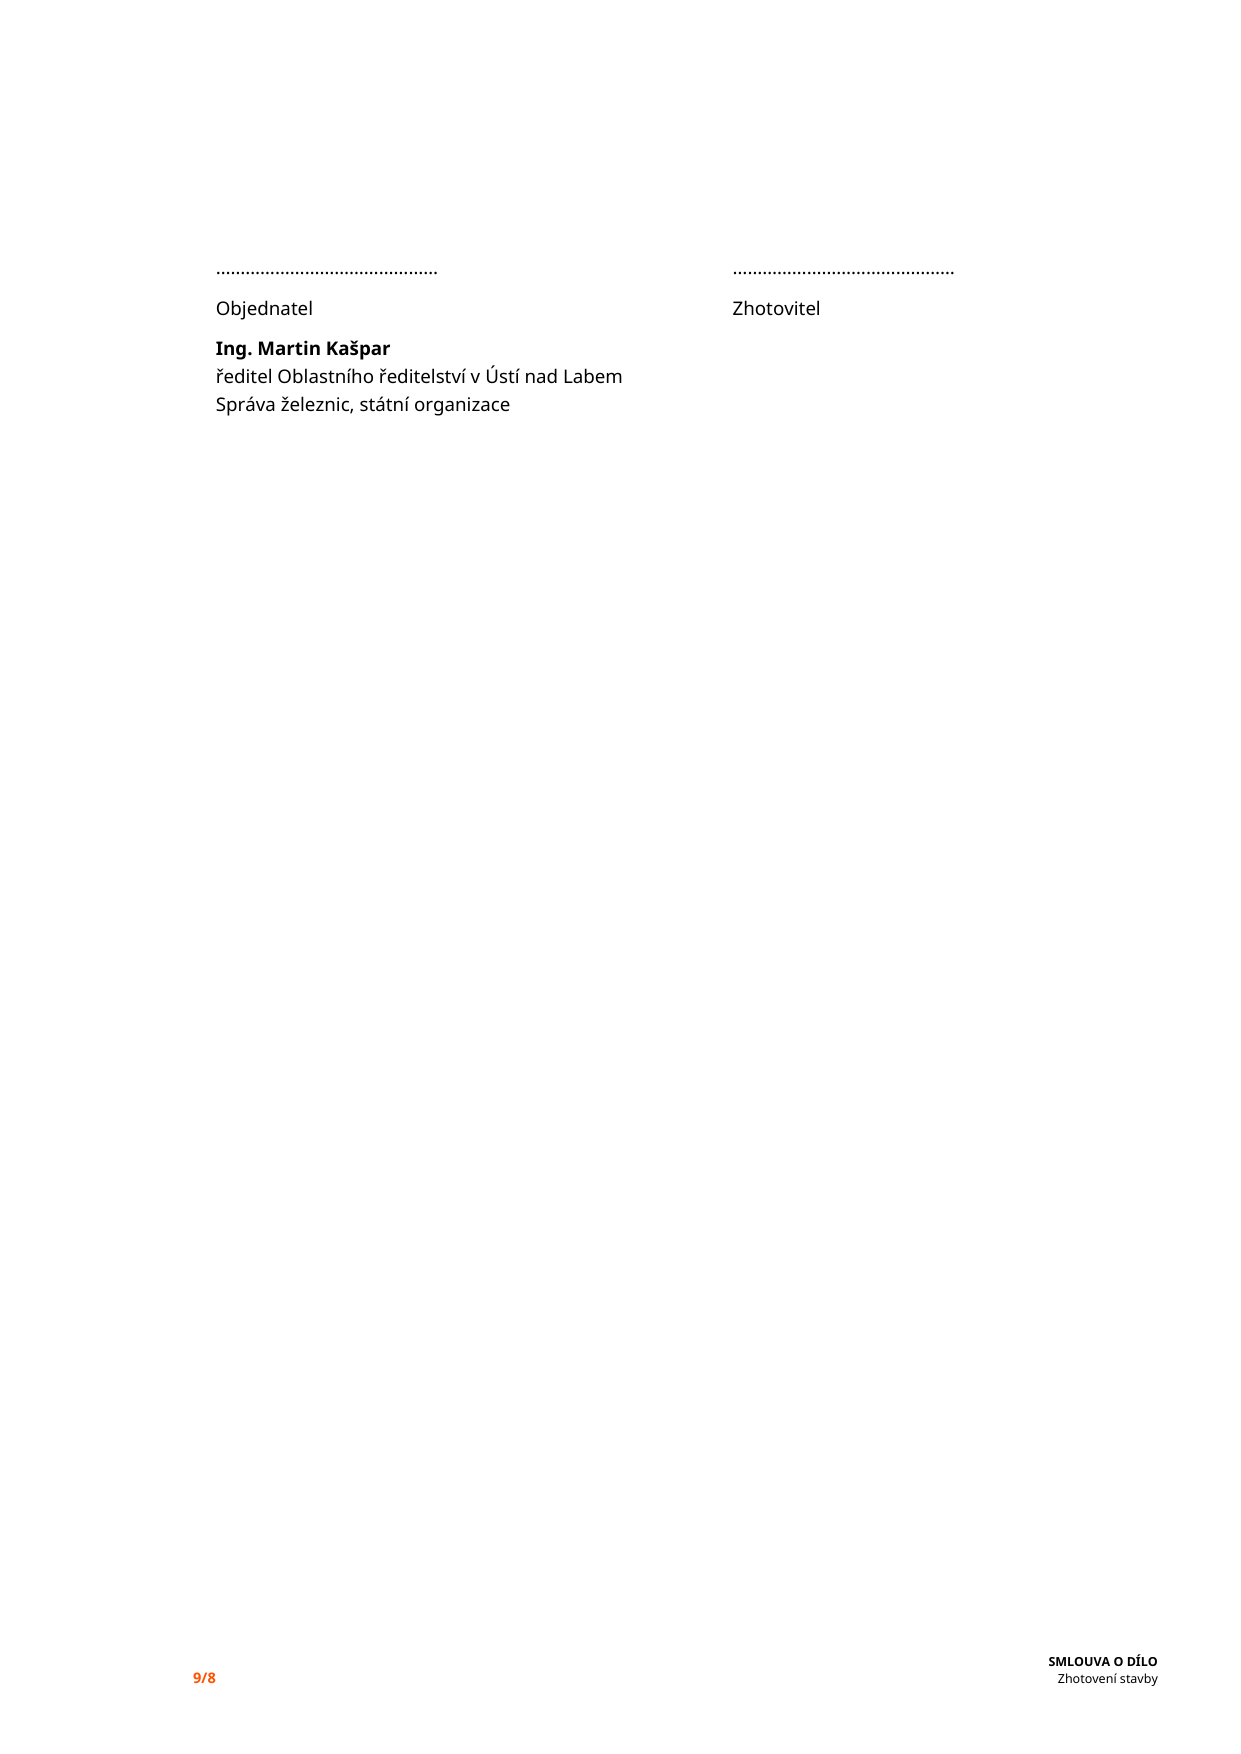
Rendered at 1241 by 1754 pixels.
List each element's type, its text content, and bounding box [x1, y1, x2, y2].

text Správa železnic, státní organizace [216, 392, 1093, 417]
text Objednatel Zhotovitel [216, 295, 1093, 321]
text ředitel Oblastního ředitelství v Ústí nad Labem [216, 363, 1093, 389]
text ……………………………………… ……………………………………… [216, 254, 1093, 280]
text Ing. Martin Kašpar [216, 336, 1093, 361]
